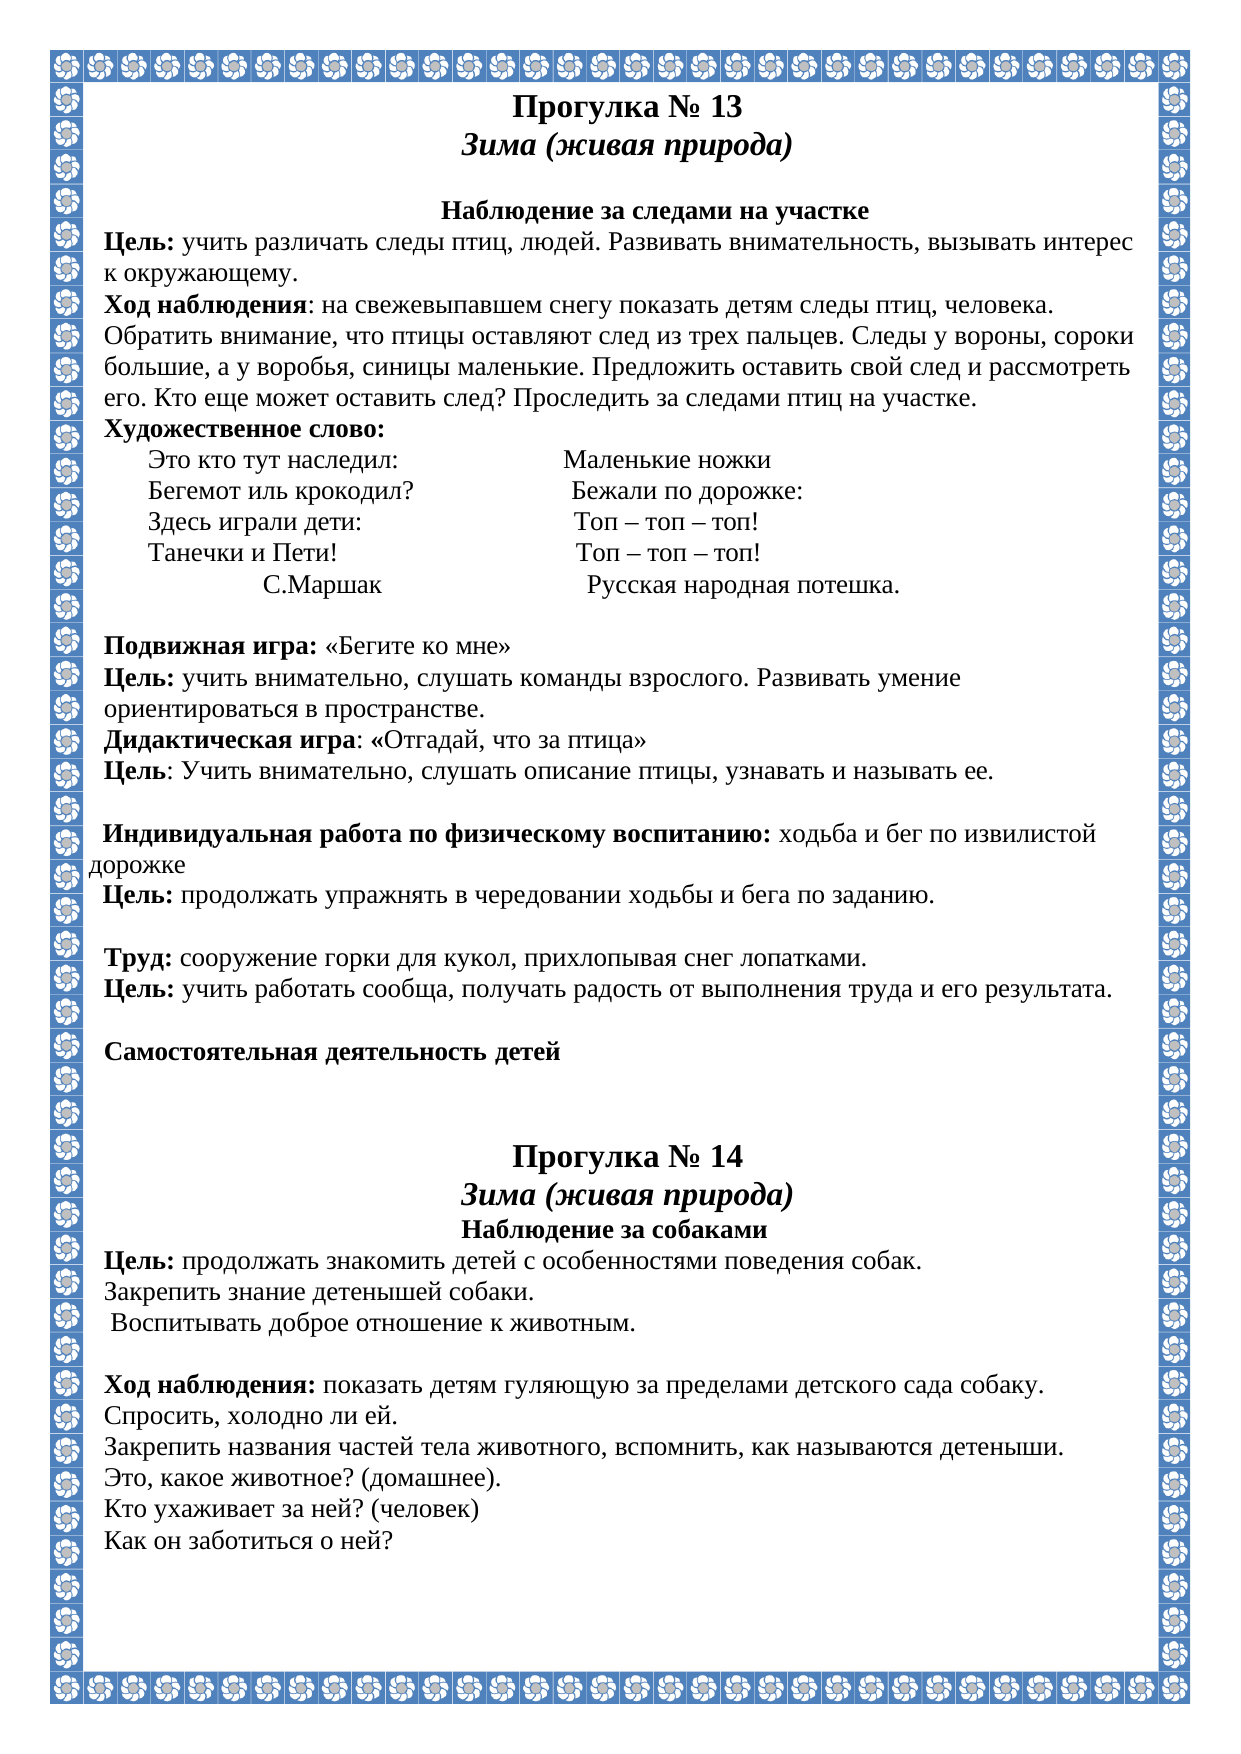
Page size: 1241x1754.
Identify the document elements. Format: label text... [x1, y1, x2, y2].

text Кто ухаживает за ней? (человек) Как он заботиться о ней? [103, 1493, 506, 1555]
text Танечки и Пети! Топ – топ – топ! [148, 537, 1163, 568]
text С.Маршак Русская народная потешка. [263, 568, 1163, 599]
subtitle Самостоятельная деятельность детей [103, 1035, 1163, 1067]
text Бегемот иль крокодил? Бежали по дорожке: [148, 474, 1163, 505]
subtitle Художественное слово: [103, 413, 1163, 443]
text Закрепить названия частей тела животного, вспомнить, как называются детеныши. Это, какое животное? (домашнее). [103, 1430, 1107, 1492]
text Воспитывать доброе отношение к животным. [110, 1306, 1163, 1337]
text Цель: учить работать сообща, получать радость от выполнения труда и его результата. [103, 973, 1163, 1004]
text Индивидуальная работа по физическому воспитанию: ходьба и бег по извилистой дорожке [89, 817, 1163, 879]
text Цель: учить различать следы птиц, людей. Развивать внимательность, вызывать интерес к окружающему. [103, 225, 1138, 288]
text Труд: сооружение горки для кукол, прихлопывая снег лопатками. [103, 942, 1163, 973]
text Цель: Учить внимательно, слушать описание птицы, узнавать и называть ее. [103, 754, 1163, 786]
subtitle Наблюдение за следами на участке [441, 195, 1163, 225]
text Дидактическая игра: «Отгадай, что за птица» [103, 723, 1163, 754]
text Это кто тут наследил: Маленькие ножки [148, 443, 1163, 474]
text Цель: продолжать упражнять в чередовании ходьбы и бега по заданию. [102, 879, 1163, 910]
text Цель: учить внимательно, слушать команды взрослого. Развивать умение ориентироваться в пространстве. [103, 661, 1138, 723]
text Подвижная игра: «Бегите ко мне» [103, 630, 1163, 661]
text Ход наблюдения: на свежевыпавшем снегу показать детям следы птиц, человека. Обратить внимание, что птицы оставляют след из трех пальцев. Следы у вороны, сороки большие, а у воробья, синицы маленькие. Предложить оставить свой след и рассмотреть его. Кто еще может оставить след? Проследить за следами птиц на участке. [103, 288, 1138, 412]
text Прогулка № 14 Зима (живая природа) Наблюдение за собаками [461, 1136, 804, 1244]
text Ход наблюдения: показать детям гуляющую за пределами детского сада собаку. Спросить, холодно ли ей. [103, 1368, 1138, 1430]
subtitle Прогулка № 13 [92, 87, 1163, 125]
subtitle Зима (живая природа) [92, 125, 1163, 163]
picture [50, 50, 1191, 1704]
text Здесь играли дети: Топ – топ – топ! [148, 506, 1163, 537]
text Цель: продолжать знакомить детей с особенностями поведения собак. Закрепить знание детенышей собаки. [103, 1244, 1004, 1306]
